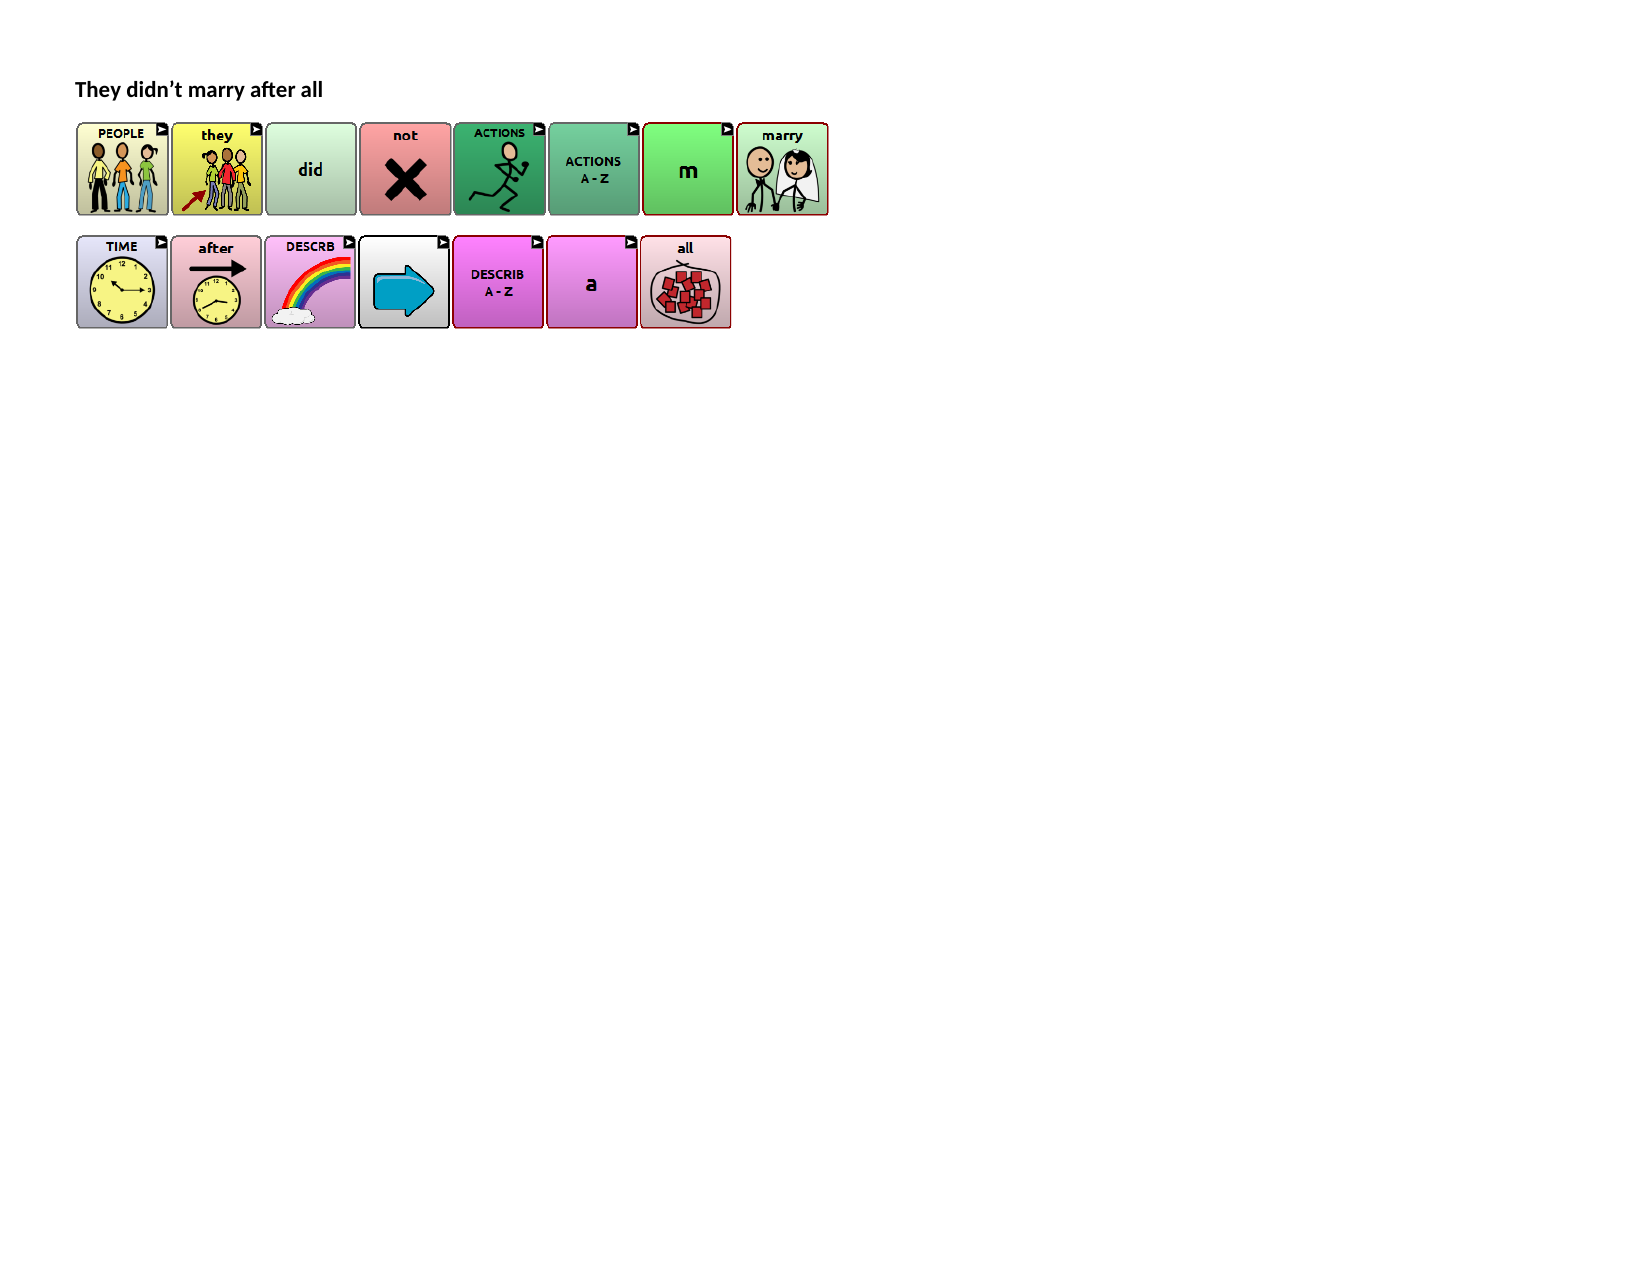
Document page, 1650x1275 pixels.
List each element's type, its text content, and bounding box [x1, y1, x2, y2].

picture [75, 121, 829, 216]
picture [75, 235, 732, 329]
text They didn’t marry after all [75, 75, 1575, 103]
